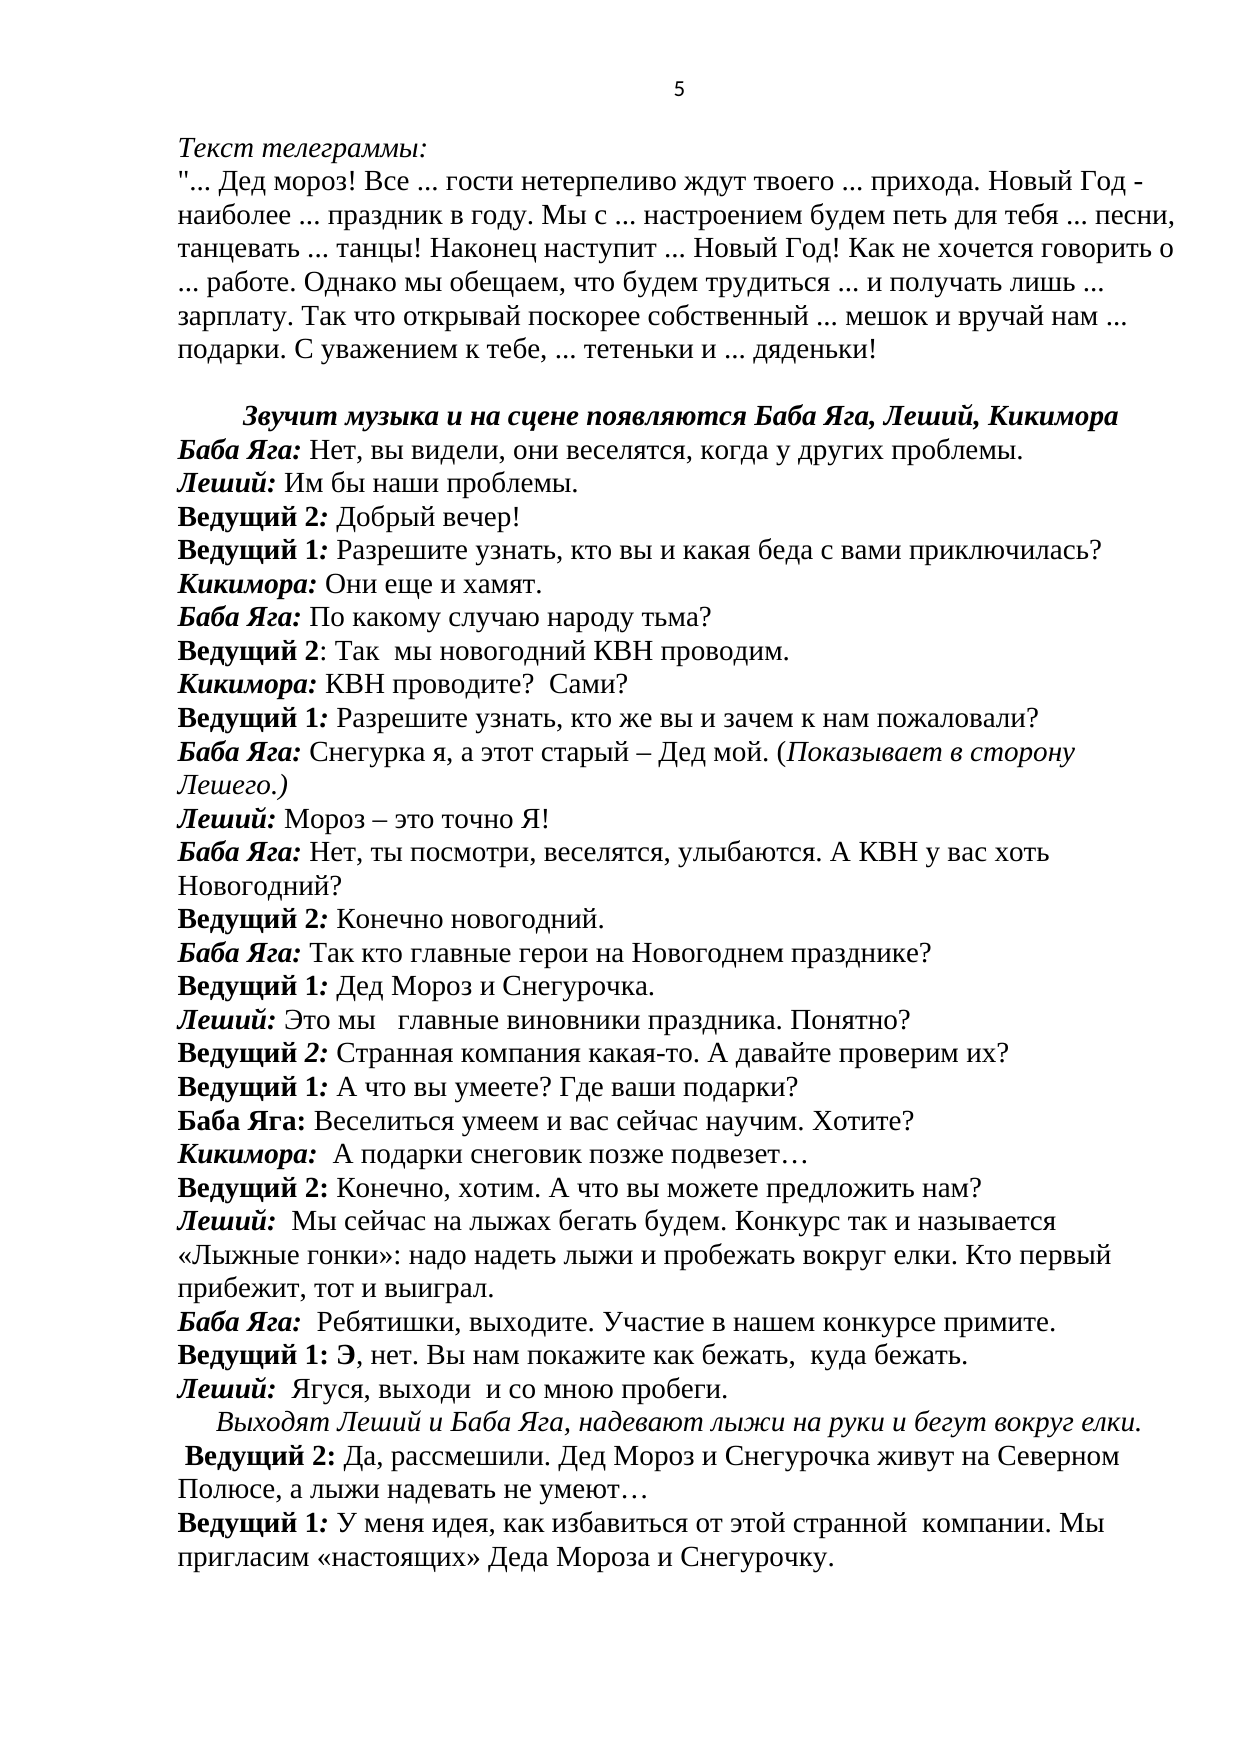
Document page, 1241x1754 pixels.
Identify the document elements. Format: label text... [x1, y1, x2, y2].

text "... Дед мороз! Все ... гости нетерпеливо ждут твоего ... прихода. Новый Год - наиболее ... праздник в году. Мы с ... настроением будем петь для тебя ... песни, танцевать ... танцы! Наконец наступит ... Новый Год! Как не хочется говорить о ... работе. Однако мы обещаем, что будем трудиться ... и получать лишь ... зарплату. Так что открывай поскорее собственный ... мешок и вручай нам ... подарки. С уважением к тебе, ... тетеньки и ... дяденьки! [177, 163, 1181, 365]
text Ведущий 2: Конечно, хотим. А что вы можете предложить нам? [177, 1170, 1181, 1203]
text Кикимора: КВН проводите? Сами? [177, 667, 1181, 700]
text Баба Яга: Нет, ты посмотри, веселятся, улыбаются. А КВН у вас хоть Новогодний? [177, 834, 1181, 901]
text Баба Яга: Снегурка я, а этот старый – Дед мой. (Показывает в сторону Лешего.) [177, 734, 1181, 801]
text Ведущий 2: Да, рассмешили. Дед Мороз и Снегурочка живут на Северном Полюсе, а лыжи надевать не умеют… [177, 1438, 1181, 1505]
text Ведущий 1: Разрешите узнать, кто вы и какая беда с вами приключилась? [177, 532, 1181, 566]
text Выходят Леший и Баба Яга, надевают лыжи на руки и бегут вокруг елки. [177, 1404, 1181, 1438]
text Баба Яга: По какому случаю народу тьма? [177, 599, 1181, 633]
text Ведущий 1: Дед Мороз и Снегурочка. [177, 968, 1181, 1002]
text Ведущий 1: Разрешите узнать, кто же вы и зачем к нам пожаловали? [177, 700, 1181, 734]
text Баба Яга: Нет, вы видели, они веселятся, когда у других проблемы. [177, 432, 1181, 465]
text Леший: Мы сейчас на лыжах бегать будем. Конкурс так и называется «Лыжные гонки»: надо надеть лыжи и пробежать вокруг елки. Кто первый прибежит, тот и выиграл. [177, 1203, 1181, 1304]
text Баба Яга: Ребятишки, выходите. Участие в нашем конкурсе примите. [177, 1304, 1181, 1337]
text Ведущий 2: Конечно новогодний. [177, 901, 1181, 935]
text Ведущий 1: А что вы умеете? Где ваши подарки? [177, 1069, 1181, 1103]
text Текст телеграммы: [177, 130, 1181, 163]
text Леший: Им бы наши проблемы. [177, 465, 1181, 499]
text Ведущий 2: Так мы новогодний КВН проводим. [177, 633, 1181, 667]
text Баба Яга: Веселиться умеем и вас сейчас научим. Хотите? [177, 1103, 1181, 1136]
text Кикимора: А подарки снеговик позже подвезет… [177, 1136, 1181, 1170]
text Звучит музыка и на сцене появляются Баба Яга, Леший, Кикимора [177, 398, 1181, 432]
text Леший: Ягуся, выходи и со мною пробеги. [177, 1371, 1181, 1404]
text Ведущий 1: Э, нет. Вы нам покажите как бежать, куда бежать. [177, 1337, 1181, 1371]
text Кикимора: Они еще и хамят. [177, 566, 1181, 599]
text Леший: Мороз – это точно Я! [177, 801, 1181, 834]
text Ведущий 2: Добрый вечер! [177, 499, 1181, 532]
text Леший: Это мы главные виновники праздника. Понятно? [177, 1002, 1181, 1036]
text Ведущий 1: У меня идея, как избавиться от этой странной компании. Мы пригласим «настоящих» Деда Мороза и Снегурочку. [177, 1505, 1181, 1572]
text Ведущий 2: Странная компания какая-то. А давайте проверим их? [177, 1036, 1181, 1069]
text Баба Яга: Так кто главные герои на Новогоднем празднике? [177, 935, 1181, 968]
